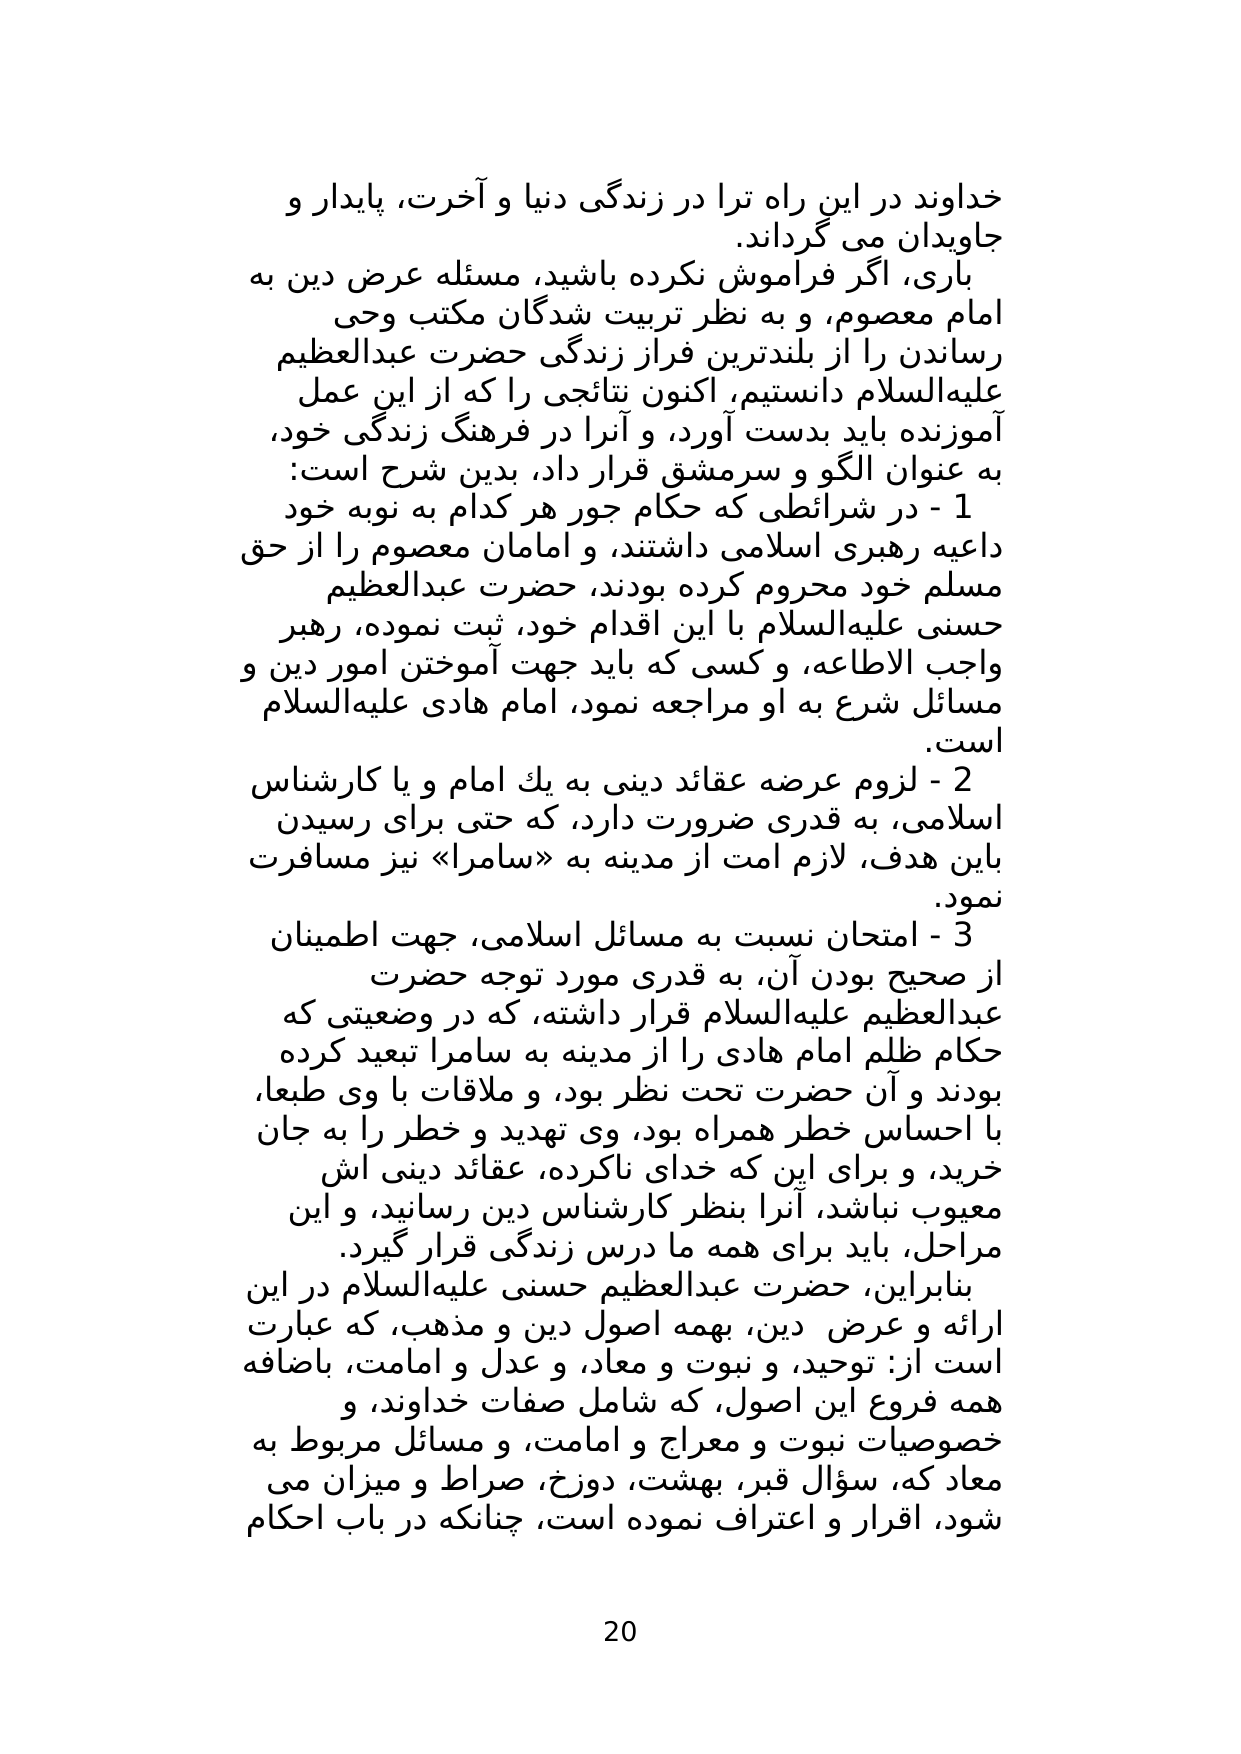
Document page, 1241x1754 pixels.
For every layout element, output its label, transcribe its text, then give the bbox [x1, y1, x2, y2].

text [236, 177, 1004, 255]
text 2 - لزوم عرضه عقائد دينى به يك امام و يا كارشناس اسلامى، به قدرى ضرورت دارد، كه حتى براى رسيدن باين هدف، لازم امت از مدينه به «سامرا» نيز مسافرت نمود. [236, 760, 1004, 915]
text 1 - در شرائطى كه حكام جور هر كدام به نوبه خود داعيه رهبرى اسلامى داشتند، و امامان معصوم را از حق مسلم خود محروم كرده بودند، حضرت عبدالعظيم حسنى عليه‌السلام با اين اقدام خود، ثبت نموده، رهبر واجب الاطاعه، و كسى كه بايد جهت آموختن امور دين و مسائل شرع به او مراجعه نمود، امام هادى عليه‌السلام است. [236, 488, 1004, 760]
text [236, 1265, 1004, 1537]
text 3 - امتحان نسبت به مسائل اسلامى، جهت اطمينان از صحيح بودن آن، به قدرى مورد توجه حضرت عبدالعظيم عليه‌السلام قرار داشته، كه در وضعيتى كه حكام ظلم امام هادى را از مدينه به سامرا تبعيد كرده بودند و آن حضرت تحت نظر بود، و ملاقات با وى طبعا، با احساس خطر همراه بود، وى تهديد و خطر را به جان خريد، و براى اين كه خداى ناكرده، عقائد دينى اش معيوب نباشد، آنرا بنظر كارشناس دين رسانيد، و اين مراحل، بايد براى همه ما درس زندگى قرار گيرد. [236, 915, 1004, 1265]
text بارى، اگر فراموش نكرده باشيد، مسئله عرض دين به امام معصوم، و به نظر تربيت شدگان مكتب وحى رساندن را از بلندترين فراز زندگى حضرت عبدالعظيم عليه‌السلام دانستيم، اكنون نتائجى را كه از اين عمل آموزنده بايد بدست آورد، و آنرا در فرهنگ زندگى خود، به عنوان الگو و سرمشق قرار داد، بدين شرح است: [236, 255, 1004, 488]
